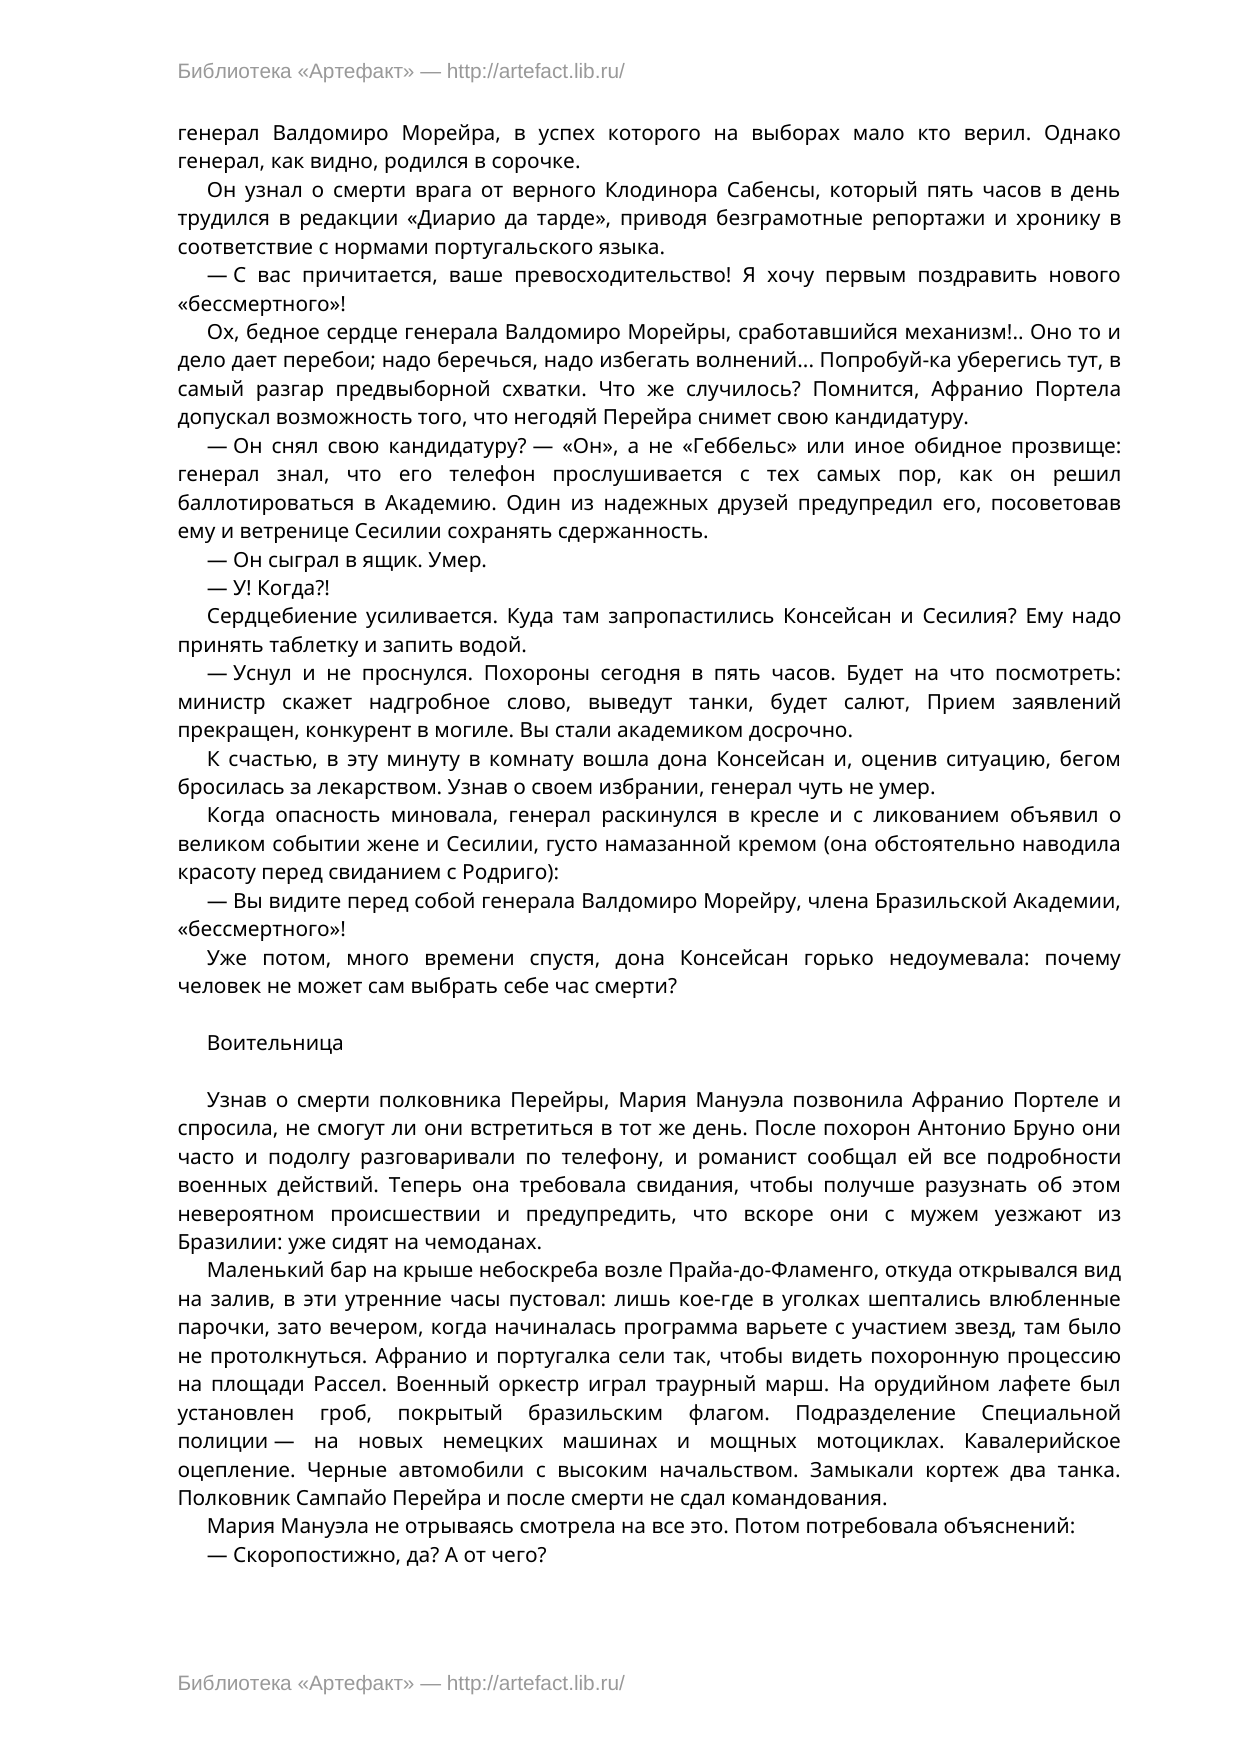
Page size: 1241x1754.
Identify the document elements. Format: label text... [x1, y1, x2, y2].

subtitle Воительница [177, 1028, 1122, 1057]
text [177, 118, 1122, 175]
text Ох, бедное сердце генерала Валдомиро Морейры, сработавшийся механизм!.. Оно то и дело дает перебои; надо беречься, надо избегать волнений... Попробуй-ка уберегись тут, в самый разгар предвыборной схватки. Что же случилось? Помнится, Афранио Портела допускал возможность того, что негодяй Перейра снимет свою кандидатуру. [177, 317, 1122, 431]
text — Скоропостижно, да? А от чего? [177, 1540, 1122, 1568]
text Маленький бар на крыше небоскреба возле Прайа-до-Фламенго, откуда открывался вид на залив, в эти утренние часы пустовал: лишь кое-где в уголках шептались влюбленные парочки, зато вечером, когда начиналась программа варьете с участием звезд, там было не протолкнуться. Афранио и португалка сели так, чтобы видеть похоронную процессию на площади Рассел. Военный оркестр играл траурный марш. На орудийном лафете был установлен гроб, покрытый бразильским флагом. Подразделение Специальной полиции — на новых немецких машинах и мощных мотоциклах. Кавалерийское оцепление. Черные автомобили с высоким начальством. Замыкали кортеж два танка. Полковник Сампайо Перейра и после смерти не сдал командования. [177, 1256, 1122, 1512]
text — С вас причитается, ваше превосходительство! Я хочу первым поздравить нового «бессмертного»! [177, 260, 1122, 317]
text Мария Мануэла не отрываясь смотрела на все это. Потом потребовала объяснений: [177, 1512, 1122, 1540]
text Когда опасность миновала, генерал раскинулся в кресле и с ликованием объявил о великом событии жене и Сесилии, густо намазанной кремом (она обстоятельно наводила красоту перед свиданием с Родриго): [177, 801, 1122, 886]
text — Вы видите перед собой генерала Валдомиро Морейру, члена Бразильской Академии, «бессмертного»! [177, 886, 1122, 943]
text — У! Когда?! [177, 573, 1122, 602]
text — Он сыграл в ящик. Умер. [177, 545, 1122, 573]
text — Он снял свою кандидатуру? — «Он», а не «Геббельс» или иное обидное прозвище: генерал знал, что его телефон прослушивается с тех самых пор, как он решил баллотироваться в Академию. Один из надежных друзей предупредил его, посоветовав ему и ветренице Сесилии сохранять сдержанность. [177, 431, 1122, 545]
text К счастью, в эту минуту в комнату вошла дона Консейсан и, оценив ситуацию, бегом бросилась за лекарством. Узнав о своем избрании, генерал чуть не умер. [177, 744, 1122, 801]
text Уже потом, много времени спустя, дона Консейсан горько недоумевала: почему человек не может сам выбрать себе час смерти? [177, 943, 1122, 1000]
text Он узнал о смерти врага от верного Клодинора Сабенсы, который пять часов в день трудился в редакции «Диарио да тарде», приводя безграмотные репортажи и хронику в соответствие с нормами португальского языка. [177, 175, 1122, 260]
text Сердцебиение усиливается. Куда там запропастились Консейсан и Сесилия? Ему надо принять таблетку и запить водой. [177, 602, 1122, 658]
text — Уснул и не проснулся. Похороны сегодня в пять часов. Будет на что посмотреть: министр скажет надгробное слово, выведут танки, будет салют, Прием заявлений прекращен, конкурент в могиле. Вы стали академиком досрочно. [177, 658, 1122, 744]
text Узнав о смерти полковника Перейры, Мария Мануэла позвонила Афранио Портеле и спросила, не смогут ли они встретиться в тот же день. После похорон Антонио Бруно они часто и подолгу разговаривали по телефону, и романист сообщал ей все подробности военных действий. Теперь она требовала свидания, чтобы получше разузнать об этом невероятном происшествии и предупредить, что вскоре они с мужем уезжают из Бразилии: уже сидят на чемоданах. [177, 1085, 1122, 1256]
